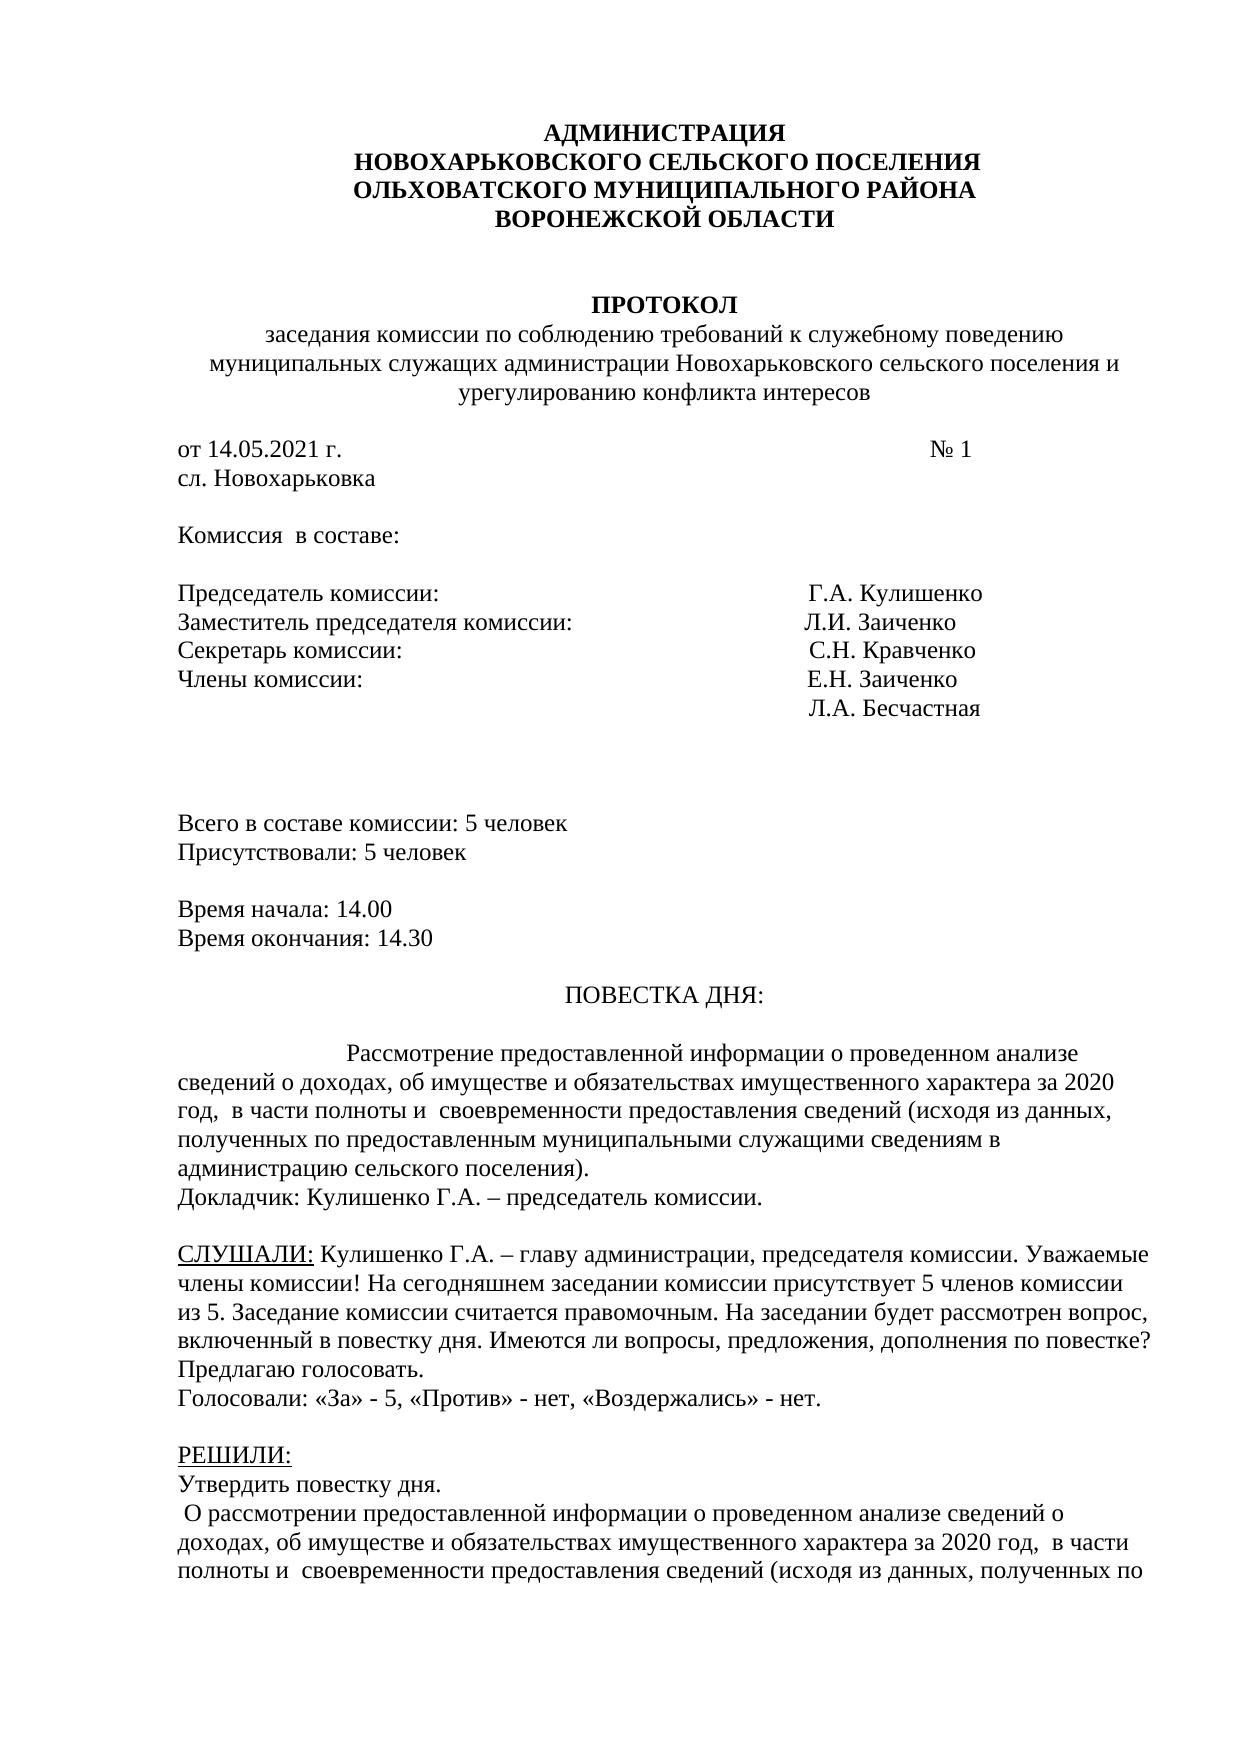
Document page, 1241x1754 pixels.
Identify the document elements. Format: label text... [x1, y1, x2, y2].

text Председатель комиссии: Г.А. Кулишенко [177, 578, 1152, 607]
text заседания комиссии по соблюдению требований к служебному поведению муниципальных служащих администрации Новохарьковского сельского поселения и урегулированию конфликта интересов [177, 319, 1152, 406]
text Всего в составе комиссии: 5 человек [177, 808, 1152, 837]
text Время окончания: 14.30 [177, 923, 1152, 952]
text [177, 1498, 1152, 1584]
text НОВОХАРЬКОВСКОГО СЕЛЬСКОГО ПОСЕЛЕНИЯ [177, 147, 1152, 176]
text ПОВЕСТКА ДНЯ: [177, 981, 1152, 1009]
text Комиссия в составе: [177, 521, 1152, 549]
text сл. Новохарьковка [177, 463, 1152, 492]
text РЕШИЛИ: [177, 1441, 1152, 1469]
text Заместитель председателя комиссии: Л.И. Заиченко [177, 607, 1152, 636]
text Время начала: 14.00 [177, 894, 1152, 923]
text Рассмотрение предоставленной информации о проведенном анализе сведений о доходах, об имуществе и обязательствах имущественного характера за 2020 год, в части полноты и своевременности предоставления сведений (исходя из данных, полученных по предоставленным муниципальными служащими сведениям в администрацию сельского поселения). [177, 1038, 1152, 1182]
text Члены комиссии: Е.Н. Заиченко [177, 664, 1152, 693]
text Докладчик: Кулишенко Г.А. – председатель комиссии. [177, 1182, 1152, 1211]
text Утвердить повестку дня. [177, 1469, 1152, 1498]
text ОЛЬХОВАТСКОГО МУНИЦИПАЛЬНОГО РАЙОНА [177, 176, 1152, 204]
text Голосовали: «За» - 5, «Против» - нет, «Воздержались» - нет. [177, 1383, 1152, 1412]
text АДМИНИСТРАЦИЯ [177, 118, 1152, 147]
text Присутствовали: 5 человек [177, 837, 1152, 866]
text ПРОТОКОЛ [177, 291, 1152, 319]
text от 14.05.2021 г. № 1 [177, 434, 1152, 463]
text Секретарь комиссии: С.Н. Кравченко [177, 636, 1152, 664]
text ВОРОНЕЖСКОЙ ОБЛАСТИ [177, 204, 1152, 233]
text Л.А. Бесчастная [177, 693, 1152, 722]
text СЛУШАЛИ: Кулишенко Г.А. – главу администрации, председателя комиссии. Уважаемые члены комиссии! На сегодняшнем заседании комиссии присутствует 5 членов комиссии из 5. Заседание комиссии считается правомочным. На заседании будет рассмотрен вопрос, включенный в повестку дня. Имеются ли вопросы, предложения, дополнения по повестке? Предлагаю голосовать. [177, 1239, 1152, 1383]
